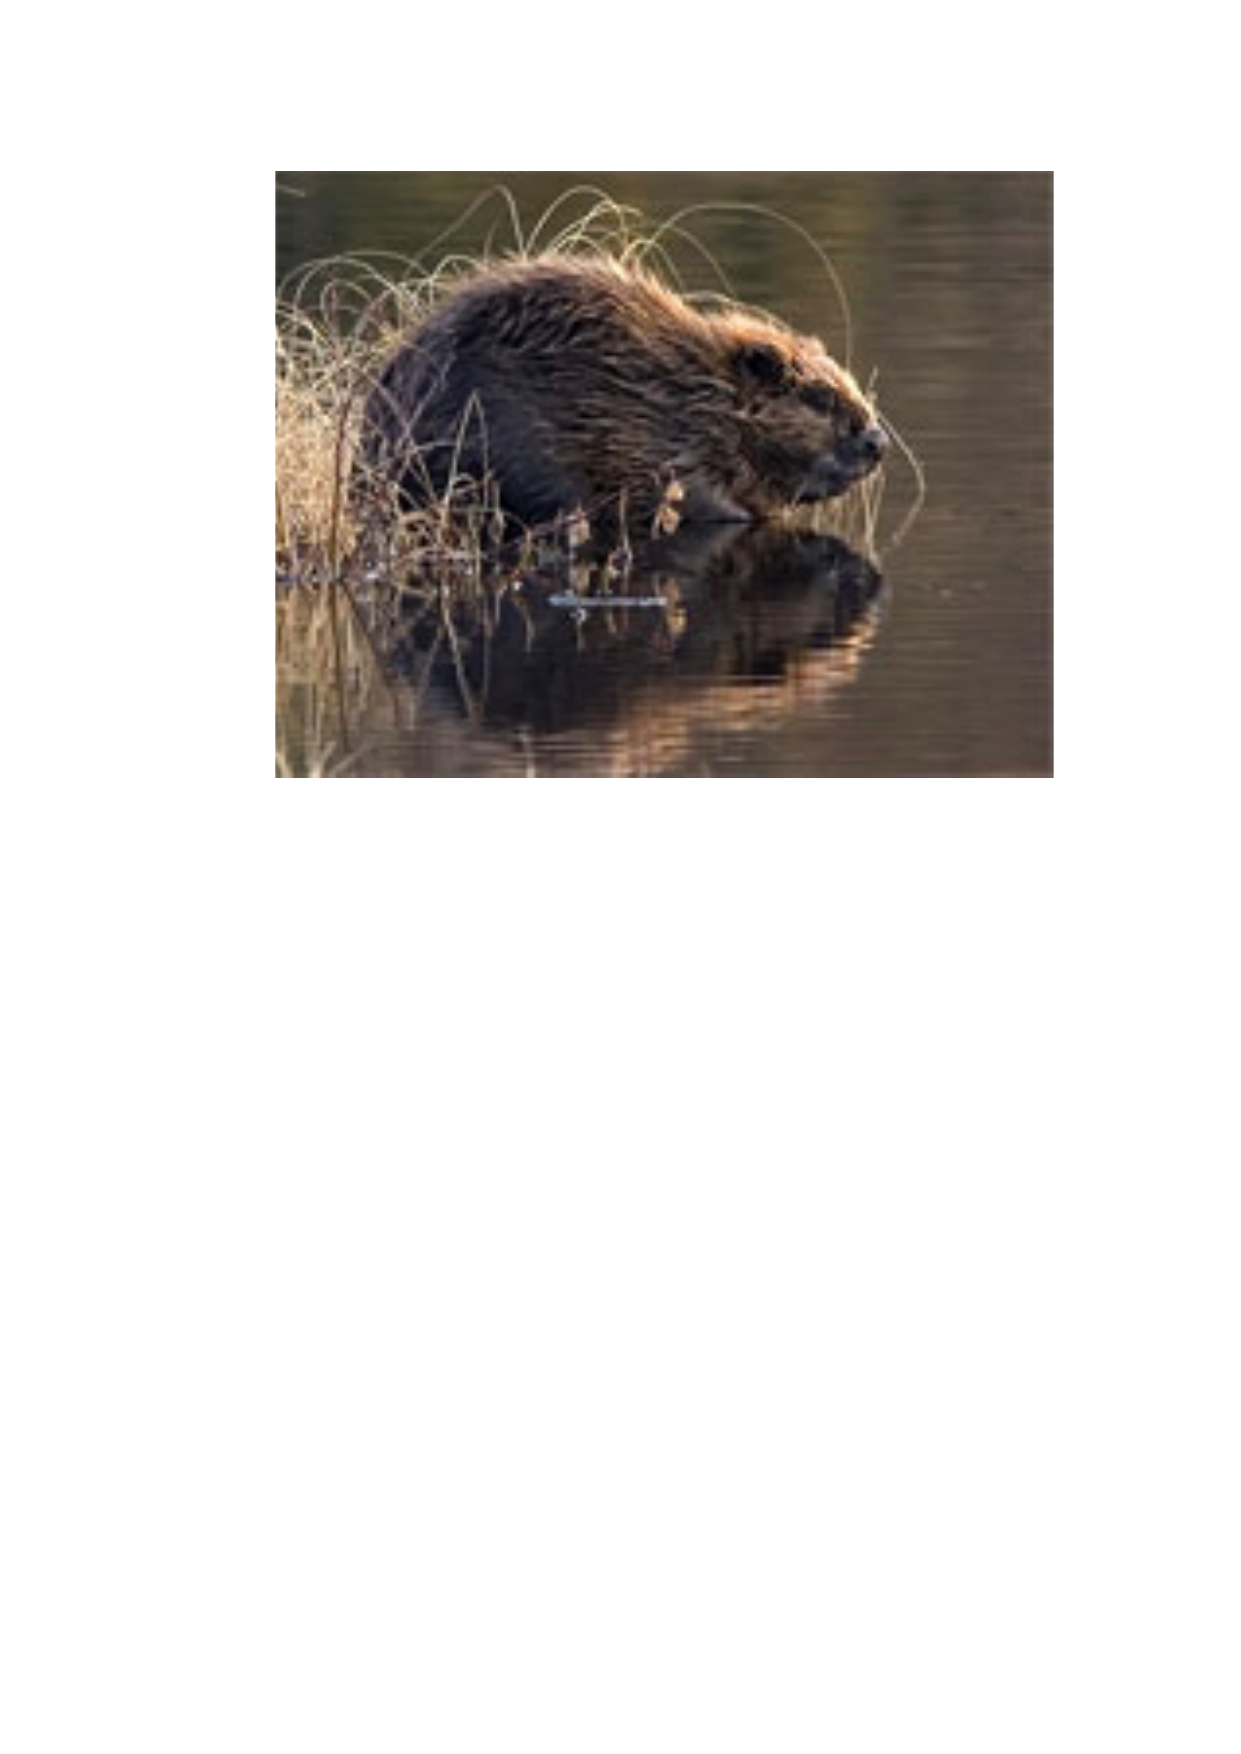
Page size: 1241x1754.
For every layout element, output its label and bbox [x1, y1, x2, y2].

picture [275, 171, 1054, 778]
